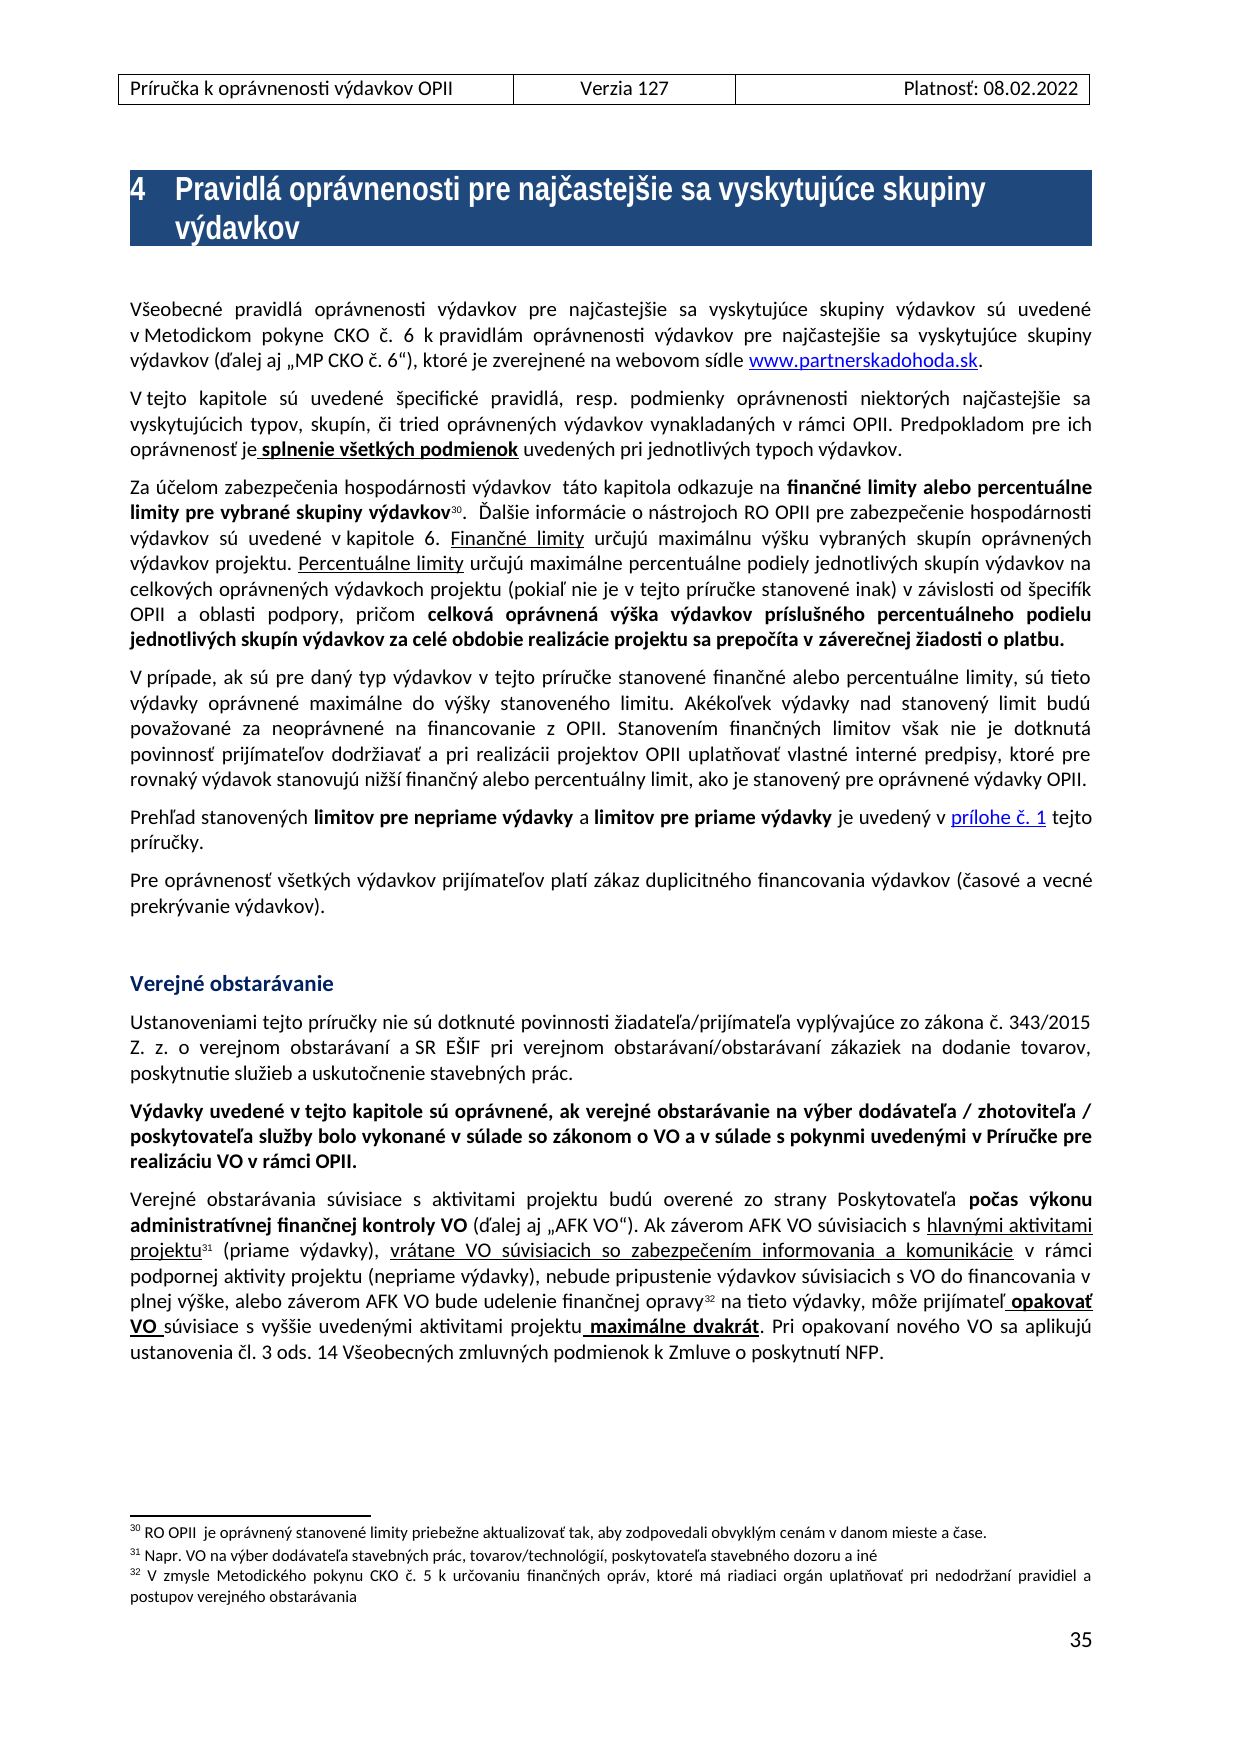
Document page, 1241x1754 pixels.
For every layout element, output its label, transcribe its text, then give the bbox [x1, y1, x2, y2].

text Ustanoveniami tejto príručky nie sú dotknuté povinnosti žiadateľa/prijímateľa vyplývajúce zo zákona č. 343/2015 Z. z. o verejnom obstarávaní a SR EŠIF pri verejnom obstarávaní/obstarávaní zákaziek na dodanie tovarov, poskytnutie služieb a uskutočnenie stavebných prác. [130, 1009, 1092, 1085]
subtitle Pravidlá oprávnenosti pre najčastejšie sa vyskytujúce skupiny výdavkov [130, 170, 1092, 246]
text Verejné obstarávanie [130, 969, 1092, 997]
text Prehľad stanovených limitov pre nepriame výdavky a limitov pre priame výdavky je uvedený v prílohe č. 1 tejto príručky. [130, 804, 1092, 855]
text Pre oprávnenosť všetkých výdavkov prijímateľov platí zákaz duplicitného financovania výdavkov (časové a vecné prekrývanie výdavkov). [130, 867, 1092, 918]
text V prípade, ak sú pre daný typ výdavkov v tejto príručke stanovené finančné alebo percentuálne limity, sú tieto výdavky oprávnené maximálne do výšky stanoveného limitu. Akékoľvek výdavky nad stanovený limit budú považované za neoprávnené na financovanie z OPII. Stanovením finančných limitov však nie je dotknutá povinnosť prijímateľov dodržiavať a pri realizácii projektov OPII uplatňovať vlastné interné predpisy, ktoré pre rovnaký výdavok stanovujú nižší finančný alebo percentuálny limit, ako je stanovený pre oprávnené výdavky OPII. [130, 664, 1092, 792]
text V tejto kapitole sú uvedené špecifické pravidlá, resp. podmienky oprávnenosti niektorých najčastejšie sa vyskytujúcich typov, skupín, či tried oprávnených výdavkov vynakladaných v rámci OPII. Predpokladom pre ich oprávnenosť je splnenie všetkých podmienok uvedených pri jednotlivých typoch výdavkov. [130, 385, 1092, 462]
text Za účelom zabezpečenia hospodárnosti výdavkov táto kapitola odkazuje na finančné limity alebo percentuálne limity pre vybrané skupiny výdavkov. Ďalšie informácie o nástrojoch RO OPII pre zabezpečenie hospodárnosti výdavkov sú uvedené v kapitole 6. Finančné limity určujú maximálnu výšku vybraných skupín oprávnených výdavkov projektu. Percentuálne limity určujú maximálne percentuálne podiely jednotlivých skupín výdavkov na celkových oprávnených výdavkoch projektu (pokiaľ nie je v tejto príručke stanovené inak) v závislosti od špecifík OPII a oblasti podpory, pričom celková oprávnená výška výdavkov príslušného percentuálneho podielu jednotlivých skupín výdavkov za celé obdobie realizácie projektu sa prepočíta v záverečnej žiadosti o platbu. [130, 474, 1092, 652]
text Všeobecné pravidlá oprávnenosti výdavkov pre najčastejšie sa vyskytujúce skupiny výdavkov sú uvedené v Metodickom pokyne CKO č. 6 k pravidlám oprávnenosti výdavkov pre najčastejšie sa vyskytujúce skupiny výdavkov (ďalej aj „MP CKO č. 6“), ktoré je zverejnené na webovom sídle www.partnerskadohoda.sk. [130, 297, 1092, 373]
text Výdavky uvedené v tejto kapitole sú oprávnené, ak verejné obstarávanie na výber dodávateľa / zhotoviteľa / poskytovateľa služby bolo vykonané v súlade so zákonom o VO a v súlade s pokynmi uvedenými v Príručke pre realizáciu VO v rámci OPII. [130, 1098, 1092, 1174]
text Verejné obstarávania súvisiace s aktivitami projektu budú overené zo strany Poskytovateľa počas výkonu administratívnej finančnej kontroly VO (ďalej aj „AFK VO“). Ak záverom AFK VO súvisiacich s hlavnými aktivitami projektu (priame výdavky), vrátane VO súvisiacich so zabezpečením informovania a komunikácie v rámci podpornej aktivity projektu (nepriame výdavky), nebude pripustenie výdavkov súvisiacich s VO do financovania v plnej výške, alebo záverom AFK VO bude udelenie finančnej opravy na tieto výdavky, môže prijímateľ opakovať VO súvisiace s vyššie uvedenými aktivitami projektu maximálne dvakrát. Pri opakovaní nového VO sa aplikujú ustanovenia čl. 3 ods. 14 Všeobecných zmluvných podmienok k Zmluve o poskytnutí NFP. [130, 1187, 1092, 1364]
